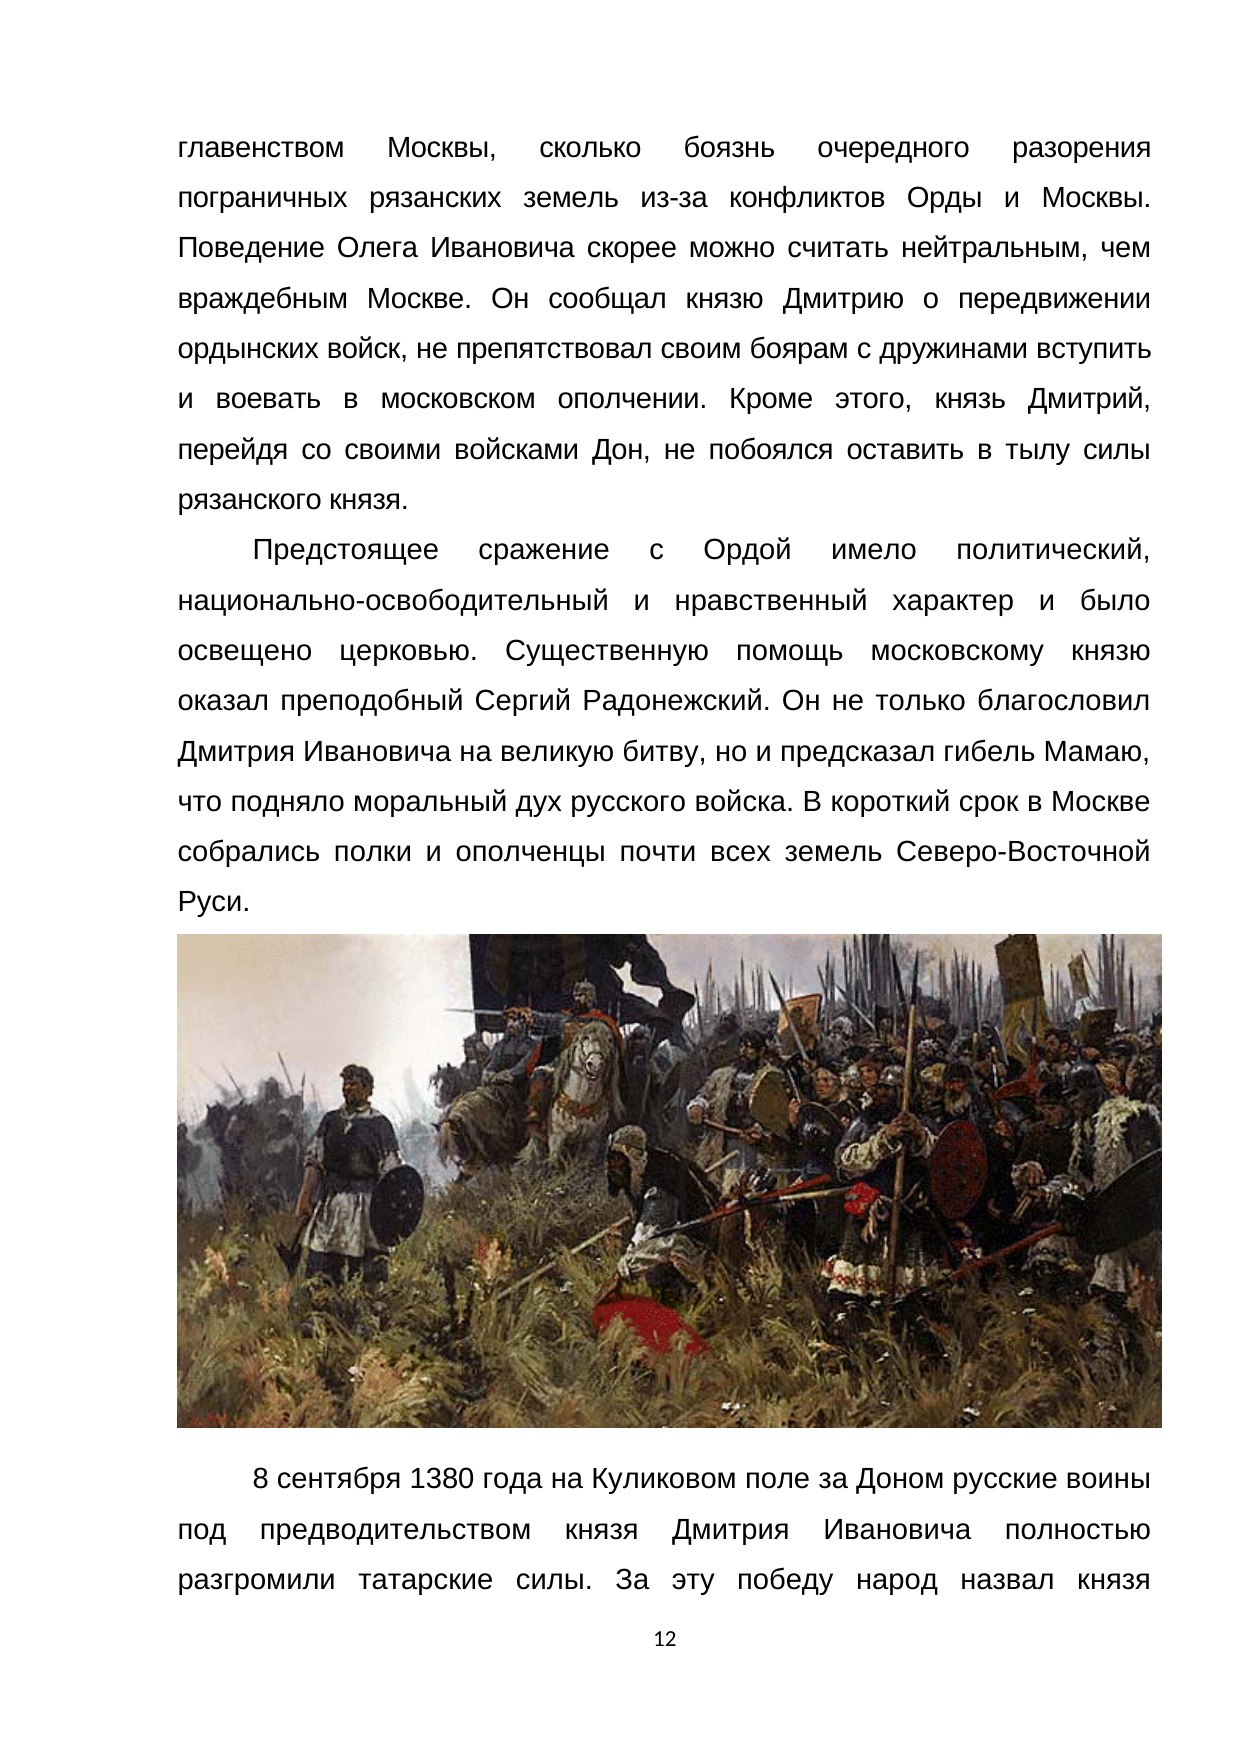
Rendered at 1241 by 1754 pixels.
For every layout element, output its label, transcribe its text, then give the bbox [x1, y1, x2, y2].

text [177, 1428, 1152, 1596]
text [177, 130, 1152, 516]
picture [177, 934, 1162, 1428]
text Предстоящее сражение с Ордой имело политический, национально-освободительный и нравственный характер и было освещено церковью. Существенную помощь московскому князю оказал преподобный Сергий Радонежский. Он не только благословил Дмитрия Ивановича на великую битву, но и предсказал гибель Мамаю, что подняло моральный дух русского войска. В короткий срок в Москве собрались полки и ополченцы почти всех земель Северо-Восточной Руси. [177, 532, 1152, 918]
